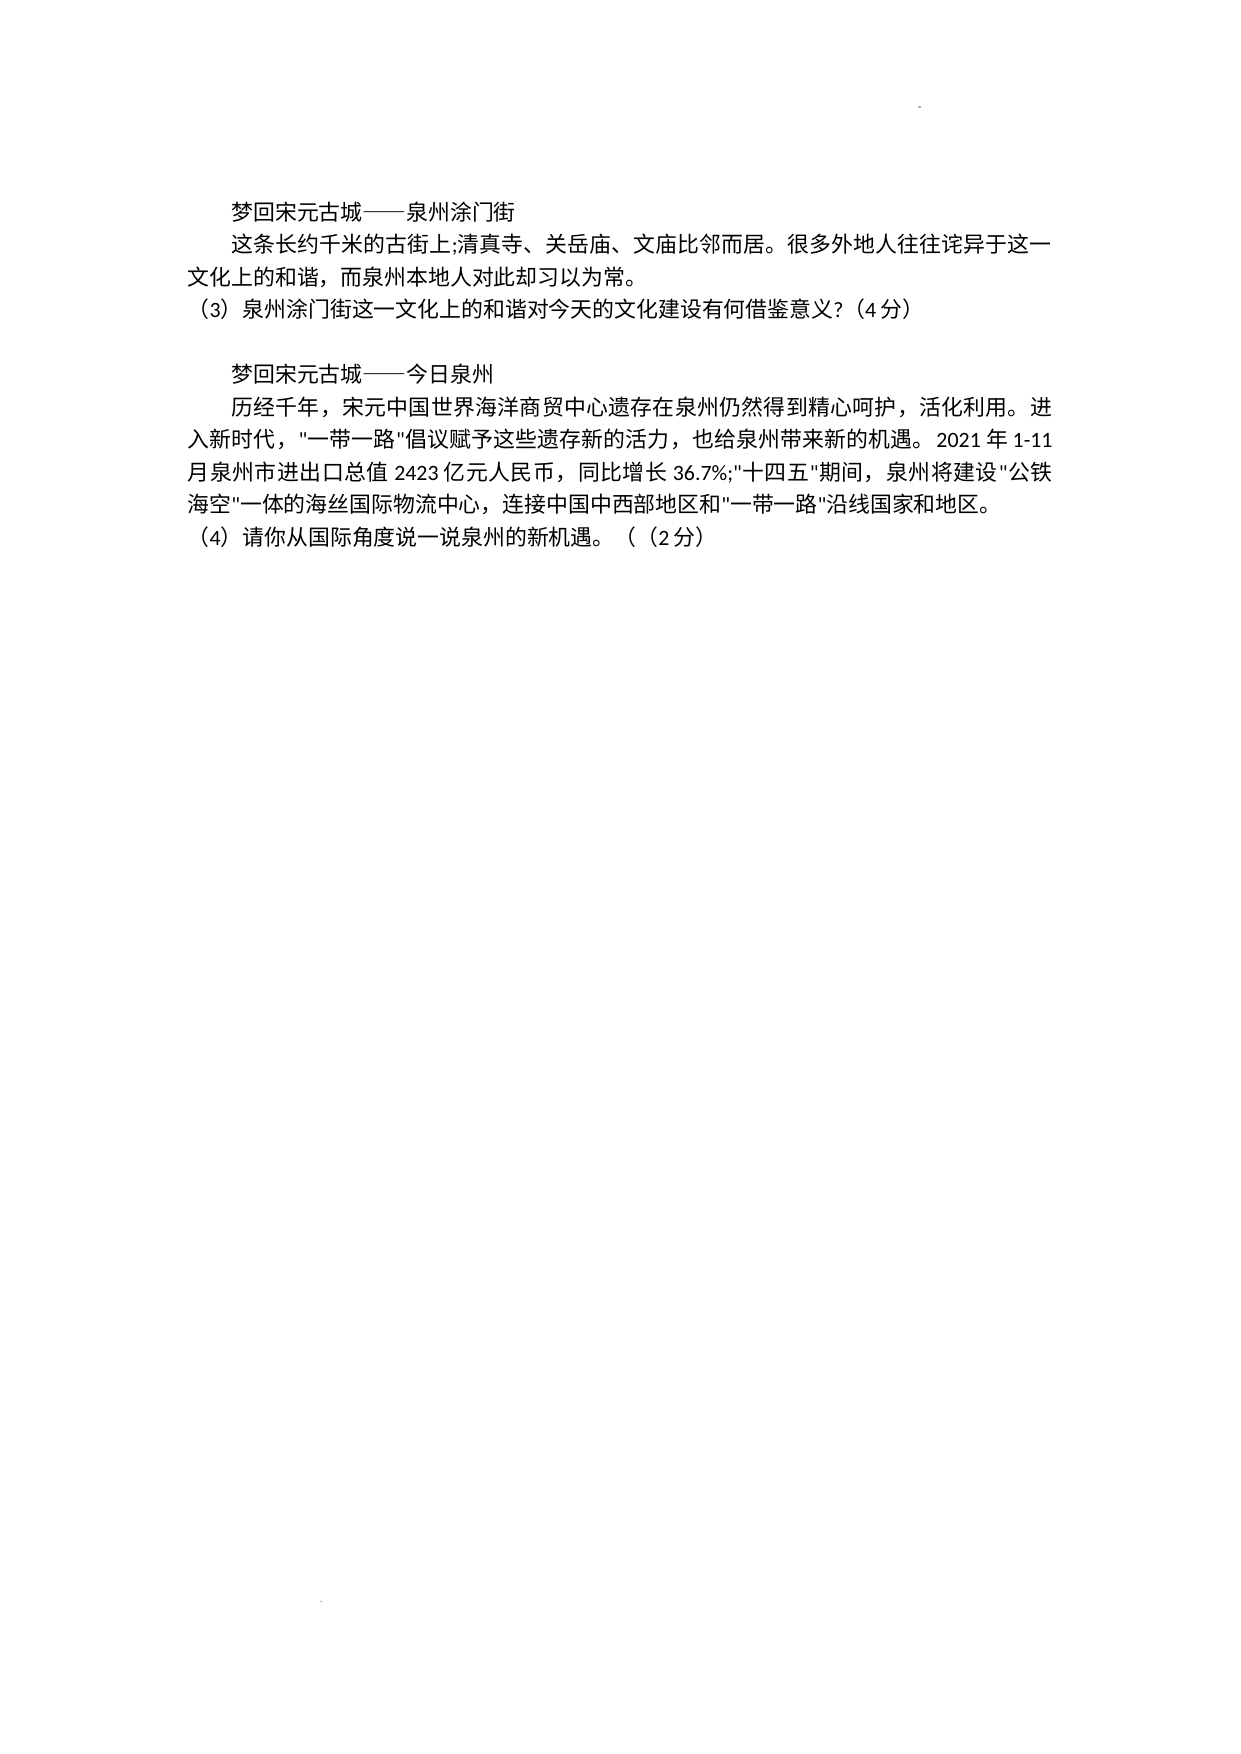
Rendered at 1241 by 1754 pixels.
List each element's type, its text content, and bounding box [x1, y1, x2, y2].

text 历经千年，宋元中国世界海洋商贸中心遗存在泉州仍然得到精心呵护，活化利用。进入新时代，"一带一路"倡议赋予这些遗存新的活力，也给泉州带来新的机遇。2021 年1-11月泉州市进出口总值2423亿元人民币，同比增长36.7%;"十四五"期间，泉州将建设"公铁海空"一体的海丝国际物流中心，连接中国中西部地区和"一带一路"沿线国家和地区。 [187, 389, 1053, 519]
text 梦回宋元古城——泉州涂门街 [187, 194, 1053, 227]
text 这条长约千米的古街上;清真寺、关岳庙、文庙比邻而居。很多外地人往往诧异于这一文化上的和谐，而泉州本地人对此却习以为常。 [187, 227, 1053, 292]
text （3）泉州涂门街这一文化上的和谐对今天的文化建设有何借鉴意义?（4分） [187, 292, 1053, 324]
text 梦回宋元古城——今日泉州 [187, 357, 1053, 389]
text （4）请你从国际角度说一说泉州的新机遇。（（2分） [187, 519, 1053, 552]
